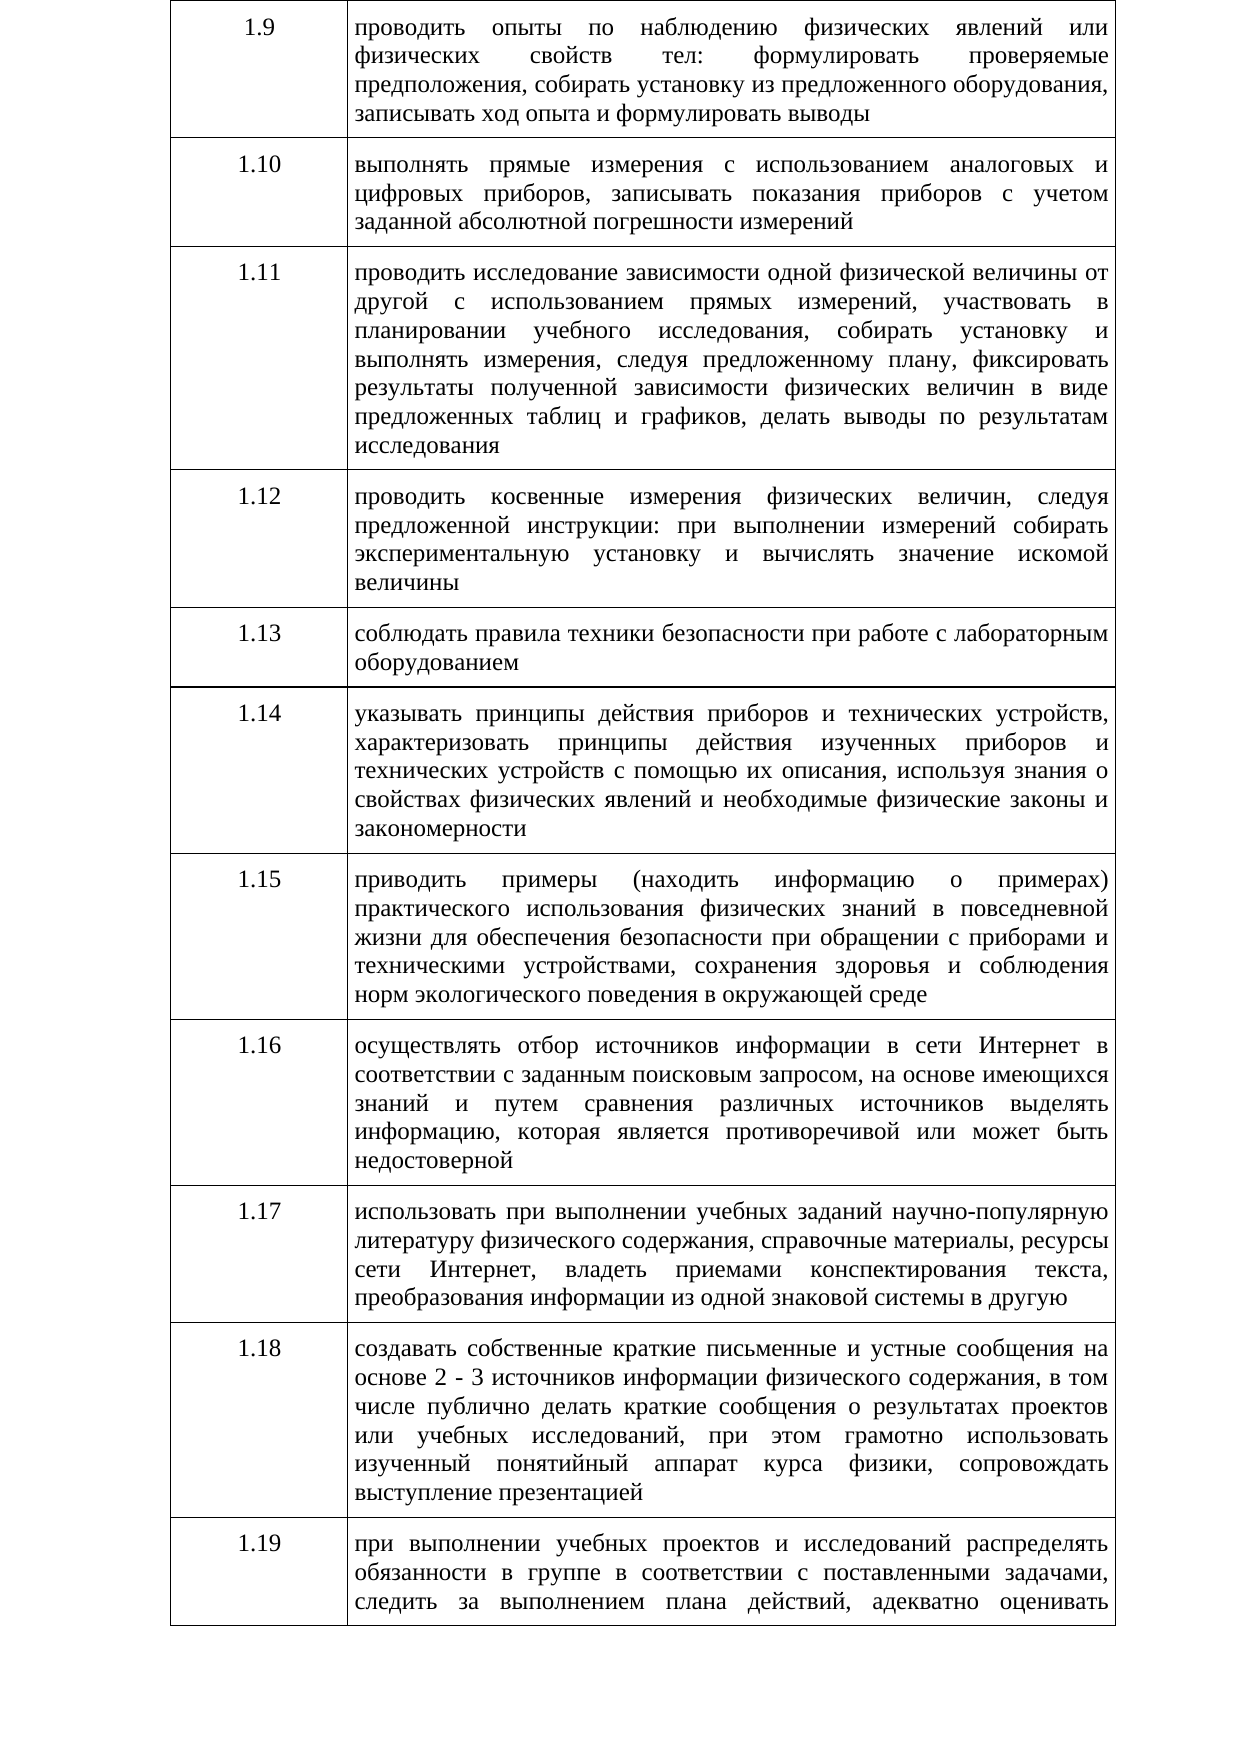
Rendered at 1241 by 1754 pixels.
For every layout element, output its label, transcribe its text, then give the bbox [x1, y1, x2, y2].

table_cell 1.11 [171, 247, 347, 469]
table_cell выполнять прямые измерения с использованием аналоговых и цифровых приборов, записывать показания приборов с учетом заданной абсолютной погрешности измерений [348, 138, 1115, 246]
table_cell 1.15 [171, 854, 347, 1018]
table_cell приводить примеры (находить информацию о примерах) практического использования физических знаний в повседневной жизни для обеспечения безопасности при обращении с приборами и техническими устройствами, сохранения здоровья и соблюдения норм экологического поведения в окружающей среде [348, 854, 1115, 1018]
table_cell осуществлять отбор источников информации в сети Интернет в соответствии с заданным поисковым запросом, на основе имеющихся знаний и путем сравнения различных источников выделять информацию, которая является противоречивой или может быть недостоверной [348, 1020, 1115, 1184]
table_cell создавать собственные краткие письменные и устные сообщения на основе 2 - 3 источников информации физического содержания, в том числе публично делать краткие сообщения о результатах проектов или учебных исследований, при этом грамотно использовать изученный понятийный аппарат курса физики, сопровождать выступление презентацией [348, 1323, 1115, 1517]
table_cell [348, 1518, 1115, 1625]
table_cell 1.12 [171, 470, 347, 607]
table_cell 1.10 [171, 138, 347, 246]
table_cell проводить опыты по наблюдению физических явлений или физических свойств тел: формулировать проверяемые предположения, собирать установку из предложенного оборудования, записывать ход опыта и формулировать выводы [348, 1, 1115, 137]
table_cell 1.13 [171, 608, 347, 686]
table_cell 1.17 [171, 1186, 347, 1322]
table_cell проводить исследование зависимости одной физической величины от другой с использованием прямых измерений, участвовать в планировании учебного исследования, собирать установку и выполнять измерения, следуя предложенному плану, фиксировать результаты полученной зависимости физических величин в виде предложенных таблиц и графиков, делать выводы по результатам исследования [348, 247, 1115, 469]
table_cell 1.14 [171, 688, 347, 852]
table_cell использовать при выполнении учебных заданий научно-популярную литературу физического содержания, справочные материалы, ресурсы сети Интернет, владеть приемами конспектирования текста, преобразования информации из одной знаковой системы в другую [348, 1186, 1115, 1322]
table_cell указывать принципы действия приборов и технических устройств, характеризовать принципы действия изученных приборов и технических устройств с помощью их описания, используя знания о свойствах физических явлений и необходимые физические законы и закономерности [348, 688, 1115, 852]
table_cell 1.9 [171, 1, 347, 137]
table_cell 1.18 [171, 1323, 347, 1517]
table_cell проводить косвенные измерения физических величин, следуя предложенной инструкции: при выполнении измерений собирать экспериментальную установку и вычислять значение искомой величины [348, 470, 1115, 607]
table_cell 1.19 [171, 1518, 347, 1625]
table_cell 1.16 [171, 1020, 347, 1184]
table_cell соблюдать правила техники безопасности при работе с лабораторным оборудованием [348, 608, 1115, 686]
